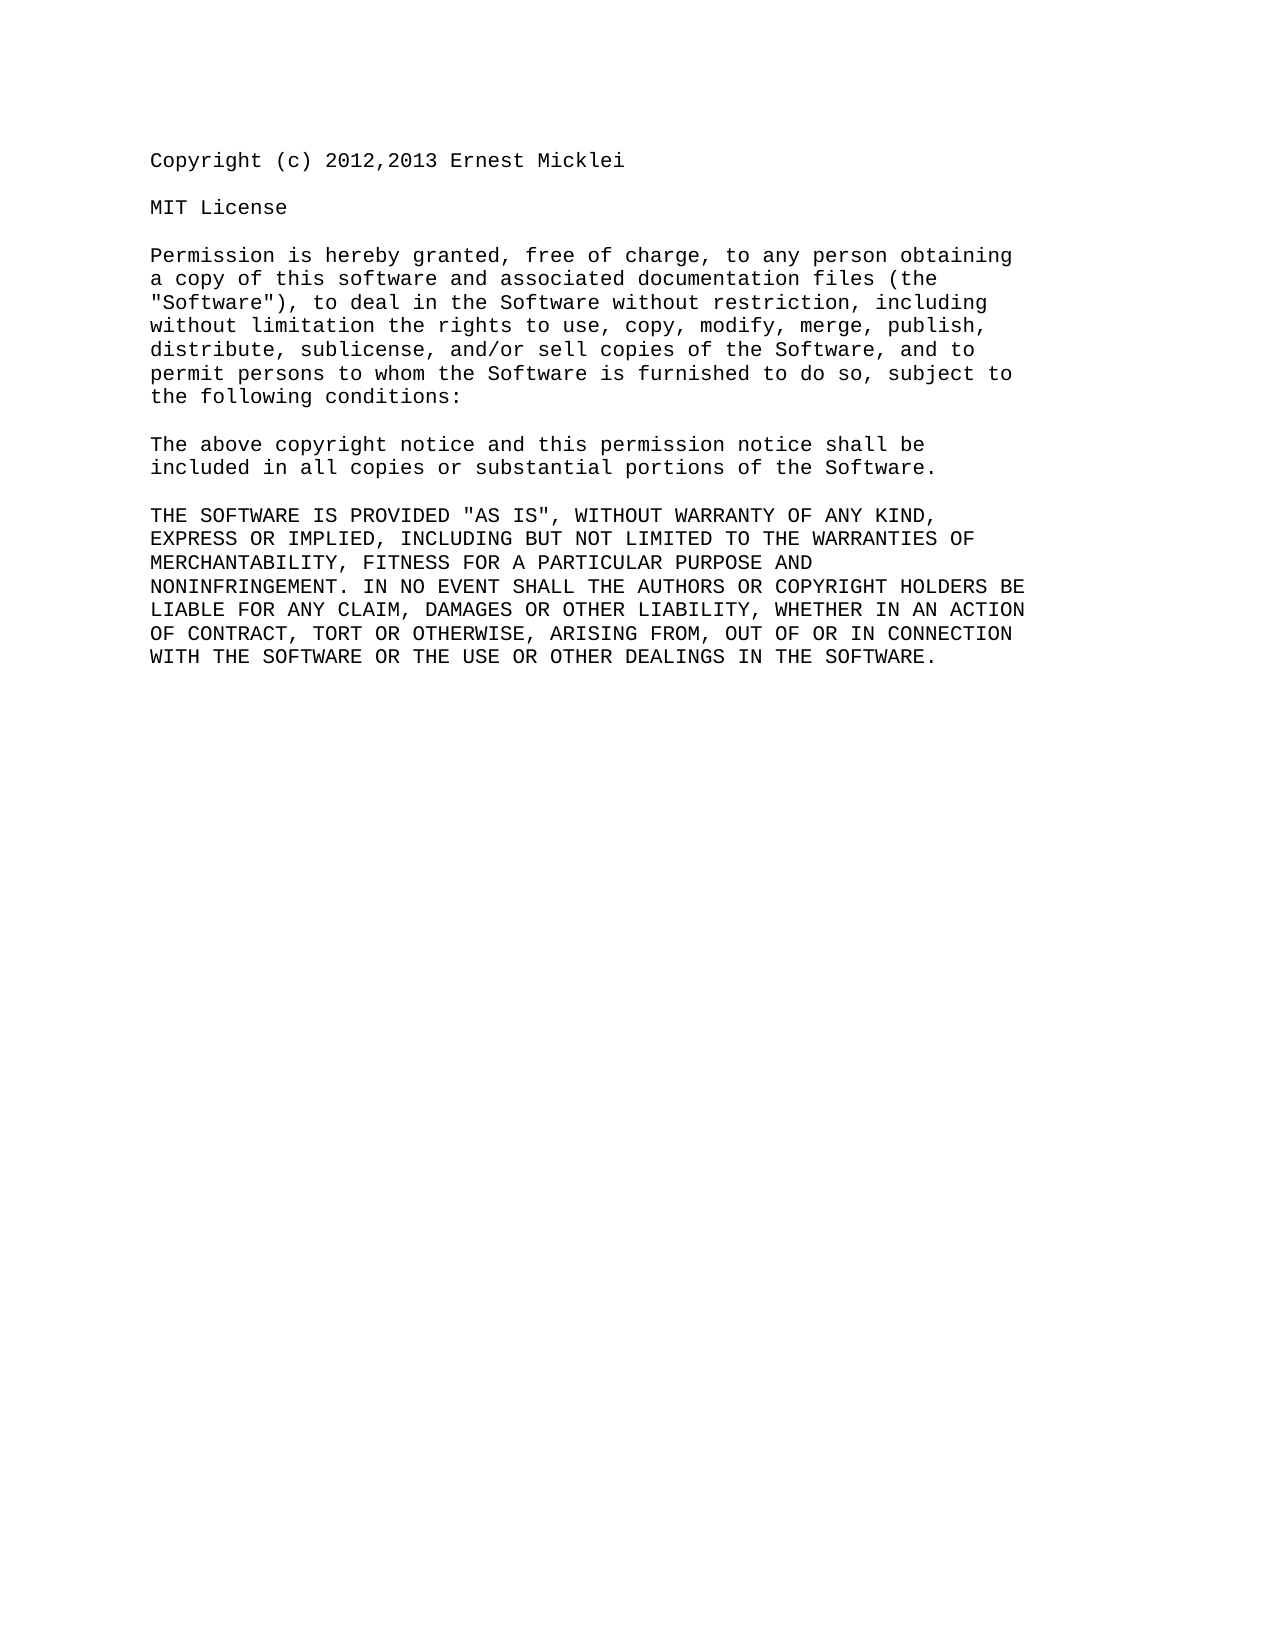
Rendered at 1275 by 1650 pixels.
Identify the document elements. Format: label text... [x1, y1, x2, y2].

text Copyright (c) 2012,2013 Ernest Micklei [150, 150, 1125, 174]
text The above copyright notice and this permission notice shall be [150, 434, 1125, 457]
text the following conditions: [150, 386, 1125, 410]
text WITH THE SOFTWARE OR THE USE OR OTHER DEALINGS IN THE SOFTWARE. [150, 647, 1125, 670]
text MERCHANTABILITY, FITNESS FOR A PARTICULAR PURPOSE AND [150, 552, 1125, 576]
text Permission is hereby granted, free of charge, to any person obtaining [150, 244, 1125, 268]
text without limitation the rights to use, copy, modify, merge, publish, [150, 316, 1125, 339]
text MIT License [150, 197, 1125, 221]
text EXPRESS OR IMPLIED, INCLUDING BUT NOT LIMITED TO THE WARRANTIES OF [150, 528, 1125, 552]
text NONINFRINGEMENT. IN NO EVENT SHALL THE AUTHORS OR COPYRIGHT HOLDERS BE [150, 576, 1125, 599]
text included in all copies or substantial portions of the Software. [150, 457, 1125, 481]
text permit persons to whom the Software is furnished to do so, subject to [150, 363, 1125, 386]
text "Software"), to deal in the Software without restriction, including [150, 292, 1125, 316]
text a copy of this software and associated documentation files (the [150, 268, 1125, 292]
text distribute, sublicense, and/or sell copies of the Software, and to [150, 339, 1125, 363]
text THE SOFTWARE IS PROVIDED "AS IS", WITHOUT WARRANTY OF ANY KIND, [150, 505, 1125, 528]
text OF CONTRACT, TORT OR OTHERWISE, ARISING FROM, OUT OF OR IN CONNECTION [150, 623, 1125, 647]
text LIABLE FOR ANY CLAIM, DAMAGES OR OTHER LIABILITY, WHETHER IN AN ACTION [150, 599, 1125, 623]
